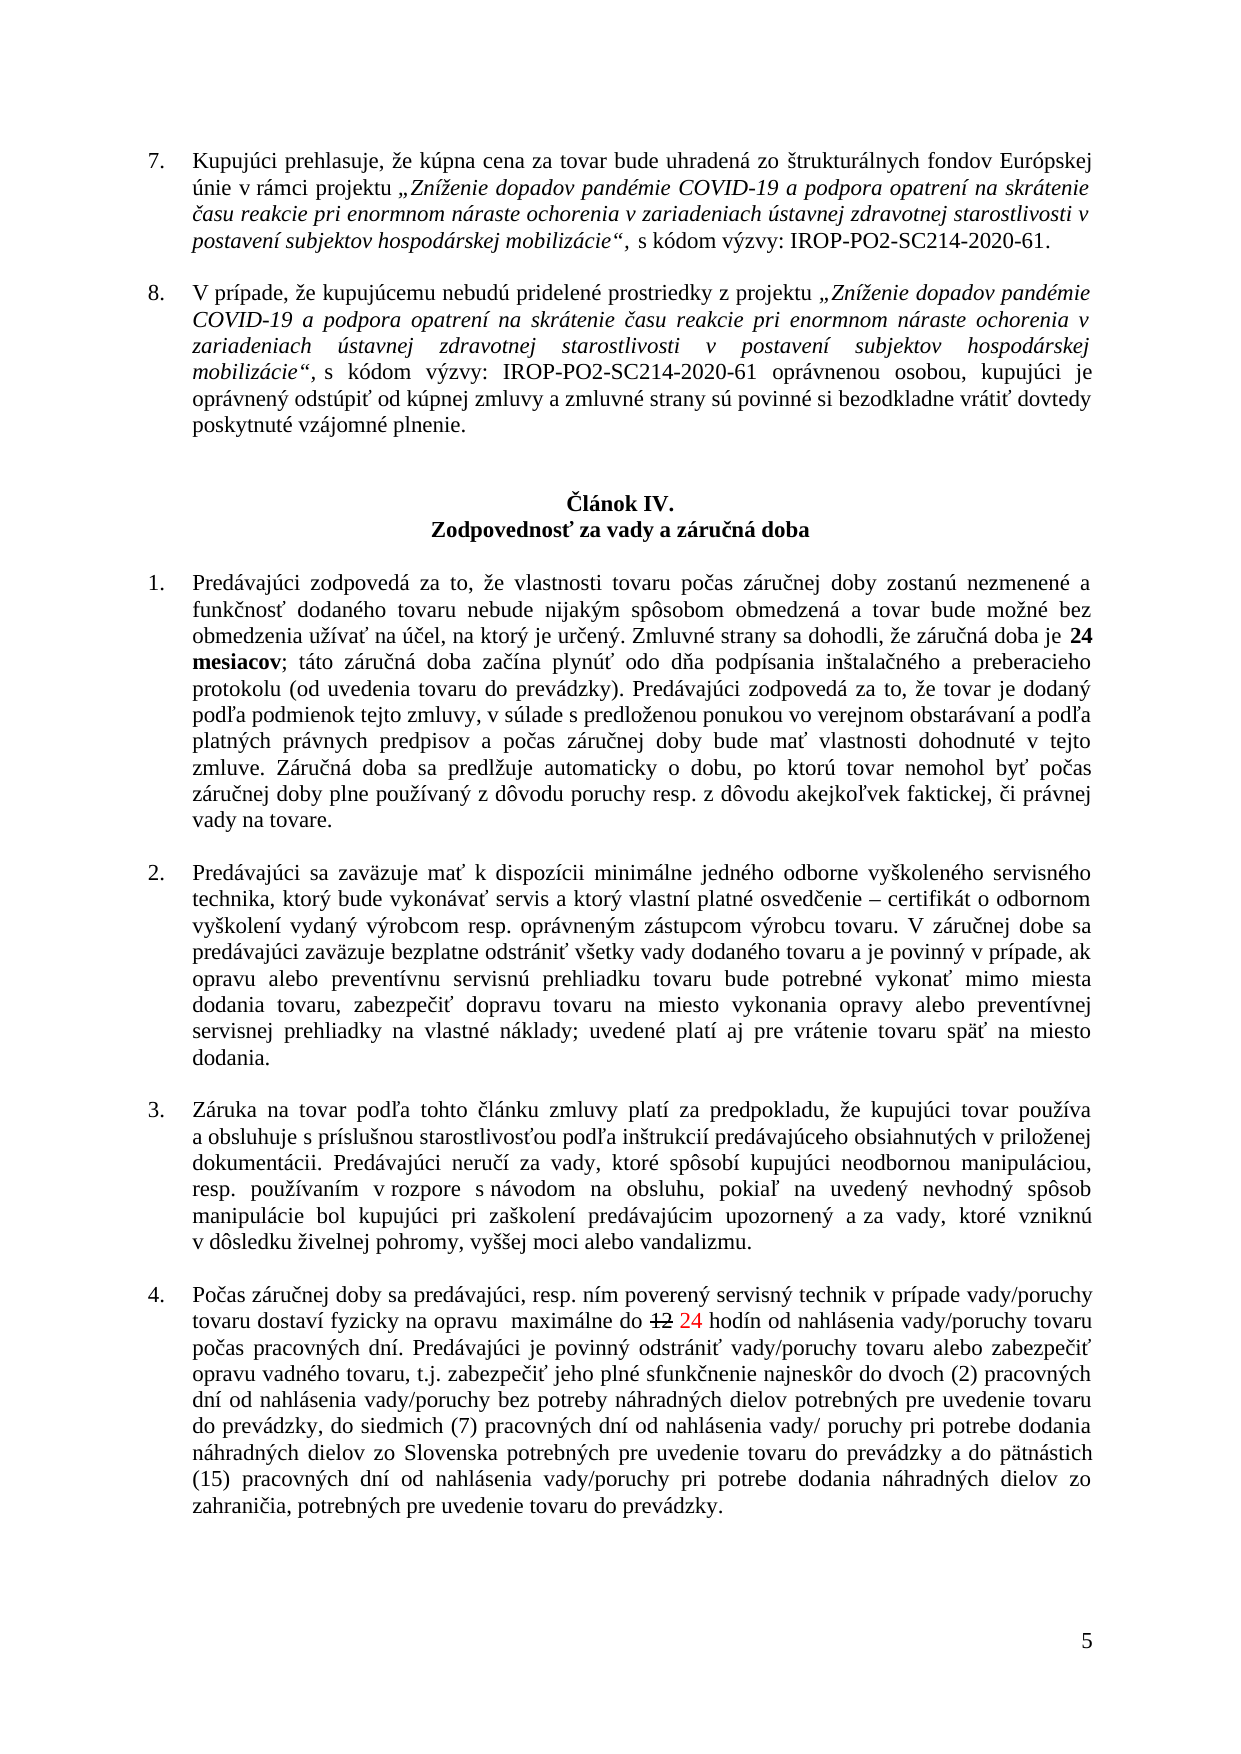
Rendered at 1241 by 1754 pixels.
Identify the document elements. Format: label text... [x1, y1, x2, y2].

list Predávajúci zodpovedá za to, že vlastnosti tovaru počas záručnej doby zostanú nezmenené a funkčnosť dodaného tovaru nebude nijakým spôsobom obmedzená a tovar bude možné bez obmedzenia užívať na účel, na ktorý je určený. Zmluvné strany sa dohodli, že záručná doba je 24 mesiacov; táto záručná doba začína plynúť odo dňa podpísania inštalačného a preberacieho protokolu (od uvedenia tovaru do prevádzky). Predávajúci zodpovedá za to, že tovar je dodaný podľa podmienok tejto zmluvy, v súlade s predloženou ponukou vo verejnom obstarávaní a podľa platných právnych predpisov a počas záručnej doby bude mať vlastnosti dohodnuté v tejto zmluve. Záručná doba sa predlžuje automaticky o dobu, po ktorú tovar nemohol byť počas záručnej doby plne používaný z dôvodu poruchy resp. z dôvodu akejkoľvek faktickej, či právnej vady na tovare. [148, 569, 1093, 833]
text Zodpovednosť za vady a záručná doba [148, 517, 1093, 543]
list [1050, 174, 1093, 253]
list Kupujúci prehlasuje, že kúpna cena za tovar bude uhradená zo štrukturálnych fondov Európskej únie v rámci projektu „Zníženie dopadov pandémie COVID-19 a podpora opatrení na skrátenie času reakcie pri enormnom náraste ochorenia v zariadeniach ústavnej zdravotnej starostlivosti v postavení subjektov hospodárskej mobilizácie“, s kódom výzvy: IROP-PO2-SC214-2020-61. [148, 148, 788, 253]
list Počas záručnej doby sa predávajúci, resp. ním poverený servisný technik v prípade vady/poruchy tovaru dostaví fyzicky na opravu maximálne do 12 24 hodín od nahlásenia vady/poruchy tovaru počas pracovných dní. Predávajúci je povinný odstrániť vady/poruchy tovaru alebo zabezpečiť opravu vadného tovaru, t.j. zabezpečiť jeho plné sfunkčnenie najneskôr do dvoch (2) pracovných dní od nahlásenia vady/poruchy bez potreby náhradných dielov potrebných pre uvedenie tovaru do prevádzky, do siedmich (7) pracovných dní od nahlásenia vady/ poruchy pri potrebe dodania náhradných dielov zo Slovenska potrebných pre uvedenie tovaru do prevádzky a do pätnástich (15) pracovných dní od nahlásenia vady/poruchy pri potrebe dodania náhradných dielov zo zahraničia, potrebných pre uvedenie tovaru do prevádzky. [148, 1281, 1093, 1518]
list Záruka na tovar podľa tohto článku zmluvy platí za predpokladu, že kupujúci tovar používa a obsluhuje s príslušnou starostlivosťou podľa inštrukcií predávajúceho obsiahnutých v priloženej dokumentácii. Predávajúci neručí za vady, ktoré spôsobí kupujúci neodbornou manipuláciou, resp. používaním v rozpore s návodom na obsluhu, pokiaľ na uvedený nevhodný spôsob manipulácie bol kupujúci pri zaškolení predávajúcim upozornený a za vady, ktoré vzniknú v dôsledku živelnej pohromy, vyššej moci alebo vandalizmu. [148, 1096, 1093, 1254]
text Článok IV. [148, 490, 1093, 517]
list V prípade, že kupujúcemu nebudú pridelené prostriedky z projektu „Zníženie dopadov pandémie COVID-19 a podpora opatrení na skrátenie času reakcie pri enormnom náraste ochorenia v zariadeniach ústavnej zdravotnej starostlivosti v postavení subjektov hospodárskej mobilizácie“, s kódom výzvy: IROP-PO2-SC214-2020-61 oprávnenou osobou, kupujúci je oprávnený odstúpiť od kúpnej zmluvy a zmluvné strany sú povinné si bezodkladne vrátiť dovtedy poskytnuté vzájomné plnenie. [148, 279, 1093, 437]
list Predávajúci sa zaväzuje mať k dispozícii minimálne jedného odborne vyškoleného servisného technika, ktorý bude vykonávať servis a ktorý vlastní platné osvedčenie – certifikát o odbornom vyškolení vydaný výrobcom resp. oprávneným zástupcom výrobcu tovaru. V záručnej dobe sa predávajúci zaväzuje bezplatne odstrániť všetky vady dodaného tovaru a je povinný v prípade, ak opravu alebo preventívnu servisnú prehliadku tovaru bude potrebné vykonať mimo miesta dodania tovaru, zabezpečiť dopravu tovaru na miesto vykonania opravy alebo preventívnej servisnej prehliadky na vlastné náklady; uvedené platí aj pre vrátenie tovaru späť na miesto dodania. [148, 859, 1093, 1070]
